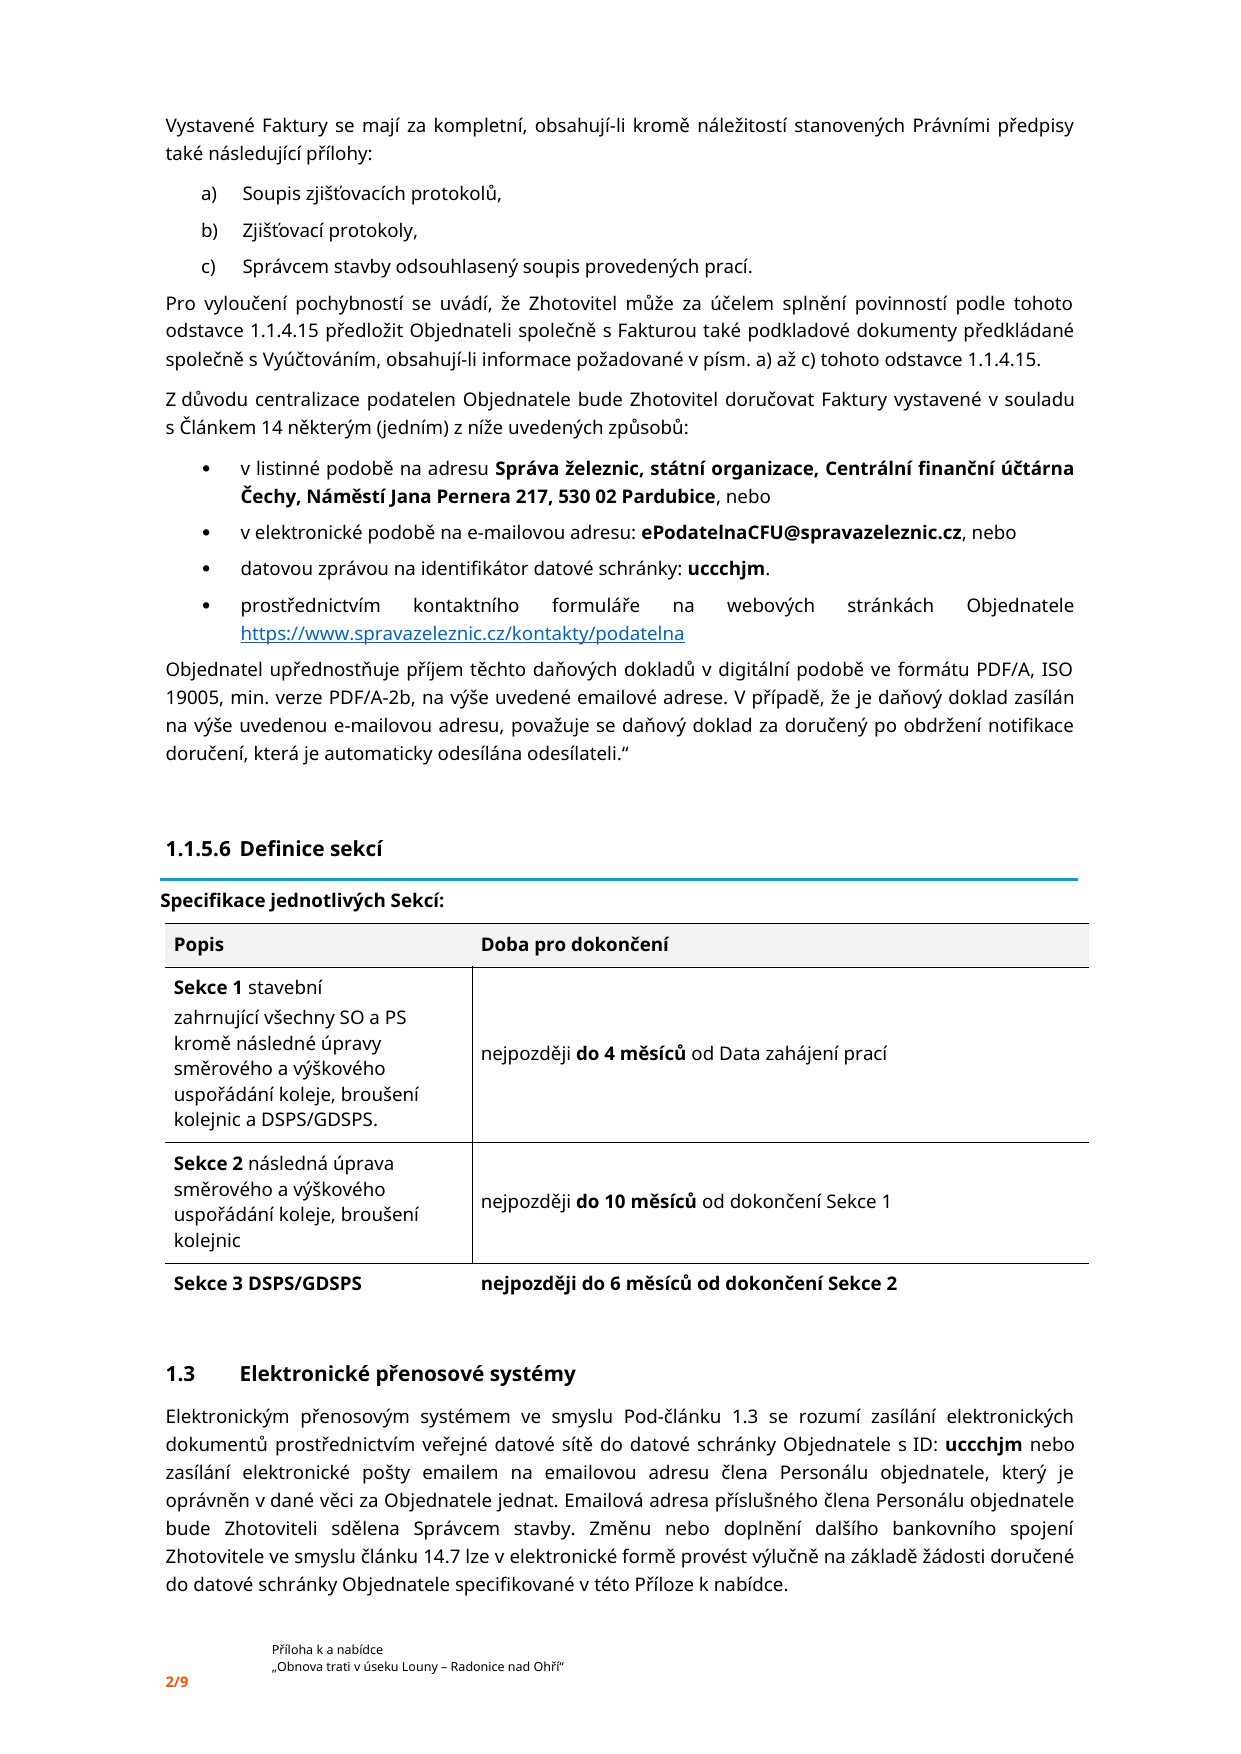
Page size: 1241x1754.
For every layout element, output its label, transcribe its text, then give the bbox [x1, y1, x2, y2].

text v elektronické podobě na e-mailovou adresu: ePodatelnaCFU@spravazeleznic.cz, nebo [203, 519, 1075, 545]
text 1.3 Elektronické přenosové systémy [165, 1359, 1075, 1388]
table_cell nejpozději do 6 měsíců od dokončení Sekce 2 [472, 1264, 1089, 1306]
table_cell nejpozději do 4 měsíců od Data zahájení prací [473, 968, 1089, 1142]
table_header Doba pro dokončení [472, 924, 1089, 966]
table_cell Sekce 1 stavební zahrnující všechny SO a PS kromě následné úpravy směrového a výškového uspořádání koleje, broušení kolejnic a DSPS/GDSPS. [165, 968, 472, 1142]
table_cell Sekce 2 následná úprava směrového a výškového uspořádání koleje, broušení kolejnic [165, 1143, 472, 1262]
table_cell nejpozději do 10 měsíců od dokončení Sekce 1 [473, 1143, 1089, 1262]
text Vystavené Faktury se mají za kompletní, obsahují-li kromě náležitostí stanovených Právními předpisy také následující přílohy: [165, 112, 1075, 166]
text Soupis zjišťovacích protokolů, [201, 181, 1075, 206]
text Z důvodu centralizace podatelen Objednatele bude Zhotovitel doručovat Faktury vystavené v souladu s Článkem 14 některým (jedním) z níže uvedených způsobů: [165, 386, 1075, 440]
text v listinné podobě na adresu Správa železnic, státní organizace, Centrální finanční účtárna Čechy, Náměstí Jana Pernera 217, 530 02 Pardubice, nebo [203, 455, 1075, 508]
text 1.1.5.6 Definice sekcí [165, 834, 1075, 862]
table_cell Sekce 3 DSPS/GDSPS [165, 1264, 472, 1306]
text Zjišťovací protokoly, [201, 217, 1075, 243]
text Objednatel upřednostňuje příjem těchto daňových dokladů v digitální podobě ve formátu PDF/A, ISO 19005, min. verze PDF/A-2b, na výše uvedené emailové adrese. V případě, že je daňový doklad zasílán na výše uvedenou e-mailovou adresu, považuje se daňový doklad za doručený po obdržení notifikace doručení, která je automaticky odesílána odesílateli.“ [165, 656, 1075, 766]
text Specifikace jednotlivých Sekcí: [160, 881, 1078, 913]
text Pro vyloučení pochybností se uvádí, že Zhotovitel může za účelem splnění povinností podle tohoto odstavce 1.1.4.15 předložit Objednateli společně s Fakturou také podkladové dokumenty předkládané společně s Vyúčtováním, obsahují-li informace požadované v písm. a) až c) tohoto odstavce 1.1.4.15. [165, 290, 1075, 371]
text Správcem stavby odsouhlasený soupis provedených prací. [201, 253, 1075, 279]
text prostřednictvím kontaktního formuláře na webových stránkách Objednatele https://www.spravazeleznic.cz/kontakty/podatelna [203, 592, 1075, 646]
text Elektronickým přenosovým systémem ve smyslu Pod-článku 1.3 se rozumí zasílání elektronických dokumentů prostřednictvím veřejné datové sítě do datové schránky Objednatele s ID: uccchjm nebo zasílání elektronické pošty emailem na emailovou adresu člena Personálu objednatele, který je oprávněn v dané věci za Objednatele jednat. Emailová adresa příslušného člena Personálu objednatele bude Zhotoviteli sdělena Správcem stavby. Změnu nebo doplnění dalšího bankovního spojení Zhotovitele ve smyslu článku 14.7 lze v elektronické formě provést výlučně na základě žádosti doručené do datové schránky Objednatele specifikované v této Příloze k nabídce. [165, 1403, 1075, 1597]
table_header Popis [165, 924, 472, 966]
text datovou zprávou na identifikátor datové schránky: uccchjm. [203, 556, 1075, 581]
